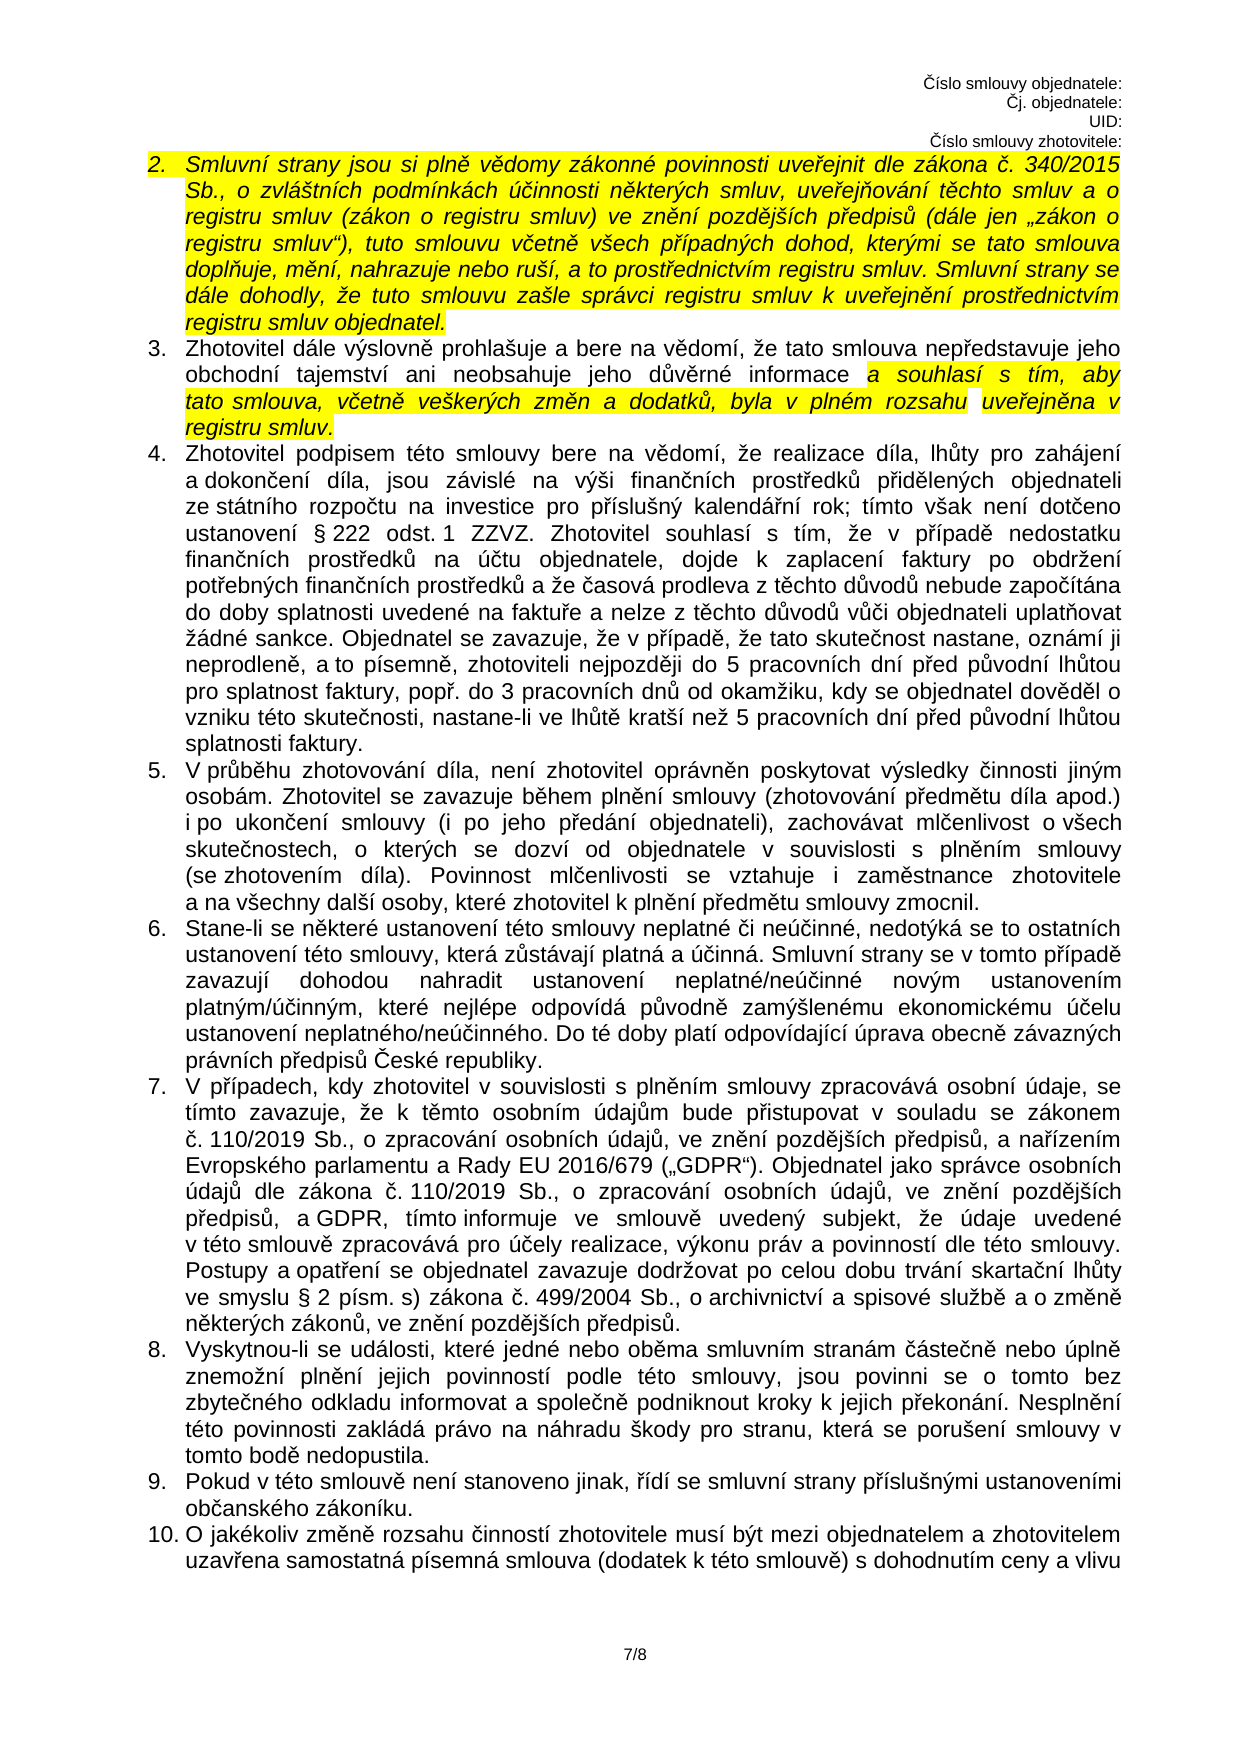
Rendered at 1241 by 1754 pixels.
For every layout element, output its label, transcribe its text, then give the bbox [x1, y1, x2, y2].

list V průběhu zhotovování díla, není zhotovitel oprávněn poskytovat výsledky činnosti jiným osobám. Zhotovitel se zavazuje během plnění smlouvy (zhotovování předmětu díla apod.) i po ukončení smlouvy (i po jeho předání objednateli), zachovávat mlčenlivost o všech skutečnostech, o kterých se dozví od objednatele v souvislosti s plněním smlouvy (se zhotovením díla). Povinnost mlčenlivosti se vztahuje i zaměstnance zhotovitele a na všechny další osoby, které zhotovitel k plnění předmětu smlouvy zmocnil. [148, 757, 1122, 915]
list Smluvní strany jsou si plně vědomy zákonné povinnosti uveřejnit dle zákona č. 340/2015 Sb., o zvláštních podmínkách účinnosti některých smluv, uveřejňování těchto smluv a o registru smluv (zákon o registru smluv) ve znění pozdějších předpisů (dále jen „zákon o registru smluv“), tuto smlouvu včetně všech případných dohod, kterými se tato smlouva doplňuje, mění, nahrazuje nebo ruší, a to prostřednictvím registru smluv. Smluvní strany se dále dohodly, že tuto smlouvu zašle správci registru smluv k uveřejnění prostřednictvím registru smluv objednatel. [148, 151, 1122, 335]
list V případech, kdy zhotovitel v souvislosti s plněním smlouvy zpracovává osobní údaje, se tímto zavazuje, že k těmto osobním údajům bude přistupovat v souladu se zákonem č. 110/2019 Sb., o zpracování osobních údajů, ve znění pozdějších předpisů, a nařízením Evropského parlamentu a Rady EU 2016/679 („GDPR“). Objednatel jako správce osobních údajů dle zákona č. 110/2019 Sb., o zpracování osobních údajů, ve znění pozdějších předpisů, a GDPR, tímto informuje ve smlouvě uvedený subjekt, že údaje uvedené v této smlouvě zpracovává pro účely realizace, výkonu práv a povinností dle této smlouvy. Postupy a opatření se objednatel zavazuje dodržovat po celou dobu trvání skartační lhůty ve smyslu § 2 písm. s) zákona č. 499/2004 Sb., o archivnictví a spisové službě a o změně některých zákonů, ve znění pozdějších předpisů. [148, 1073, 1122, 1336]
list Vyskytnou-li se události, které jedné nebo oběma smluvním stranám částečně nebo úplně znemožní plnění jejich povinností podle této smlouvy, jsou povinni se o tomto bez zbytečného odkladu informovat a společně podniknout kroky k jejich překonání. Nesplnění této povinnosti zakládá právo na náhradu škody pro stranu, která se porušení smlouvy v tomto bodě nedopustila. [148, 1336, 1122, 1468]
list Zhotovitel dále výslovně prohlašuje a bere na vědomí, že tato smlouva nepředstavuje jeho obchodní tajemství ani neobsahuje jeho důvěrné informace a souhlasí s tím, aby tato smlouva, včetně veškerých změn a dodatků, byla v plném rozsahu uveřejněna v registru smluv. [148, 335, 1122, 440]
list Pokud v této smlouvě není stanoveno jinak, řídí se smluvní strany příslušnými ustanoveními občanského zákoníku. [148, 1468, 1122, 1521]
list Stane-li se některé ustanovení této smlouvy neplatné či neúčinné, nedotýká se to ostatních ustanovení této smlouvy, která zůstávají platná a účinná. Smluvní strany se v tomto případě zavazují dohodou nahradit ustanovení neplatné/neúčinné novým ustanovením platným/účinným, které nejlépe odpovídá původně zamýšlenému ekonomickému účelu ustanovení neplatného/neúčinného. Do té doby platí odpovídající úprava obecně závazných právních předpisů České republiky. [148, 915, 1122, 1073]
list Zhotovitel podpisem této smlouvy bere na vědomí, že realizace díla, lhůty pro zahájení a dokončení díla, jsou závislé na výši finančních prostředků přidělených objednateli ze státního rozpočtu na investice pro příslušný kalendářní rok; tímto však není dotčeno ustanovení § 222 odst. 1 ZZVZ. Zhotovitel souhlasí s tím, že v případě nedostatku finančních prostředků na účtu objednatele, dojde k zaplacení faktury po obdržení potřebných finančních prostředků a že časová prodleva z těchto důvodů nebude započítána do doby splatnosti uvedené na faktuře a nelze z těchto důvodů vůči objednateli uplatňovat žádné sankce. Objednatel se zavazuje, že v případě, že tato skutečnost nastane, oznámí ji neprodleně, a to písemně, zhotoviteli nejpozději do 5 pracovních dní před původní lhůtou pro splatnost faktury, popř. do 3 pracovních dnů od okamžiku, kdy se objednatel dověděl o vzniku této skutečnosti, nastane-li ve lhůtě kratší než 5 pracovních dní před původní lhůtou splatnosti faktury. [148, 440, 1122, 757]
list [148, 1521, 1122, 1574]
